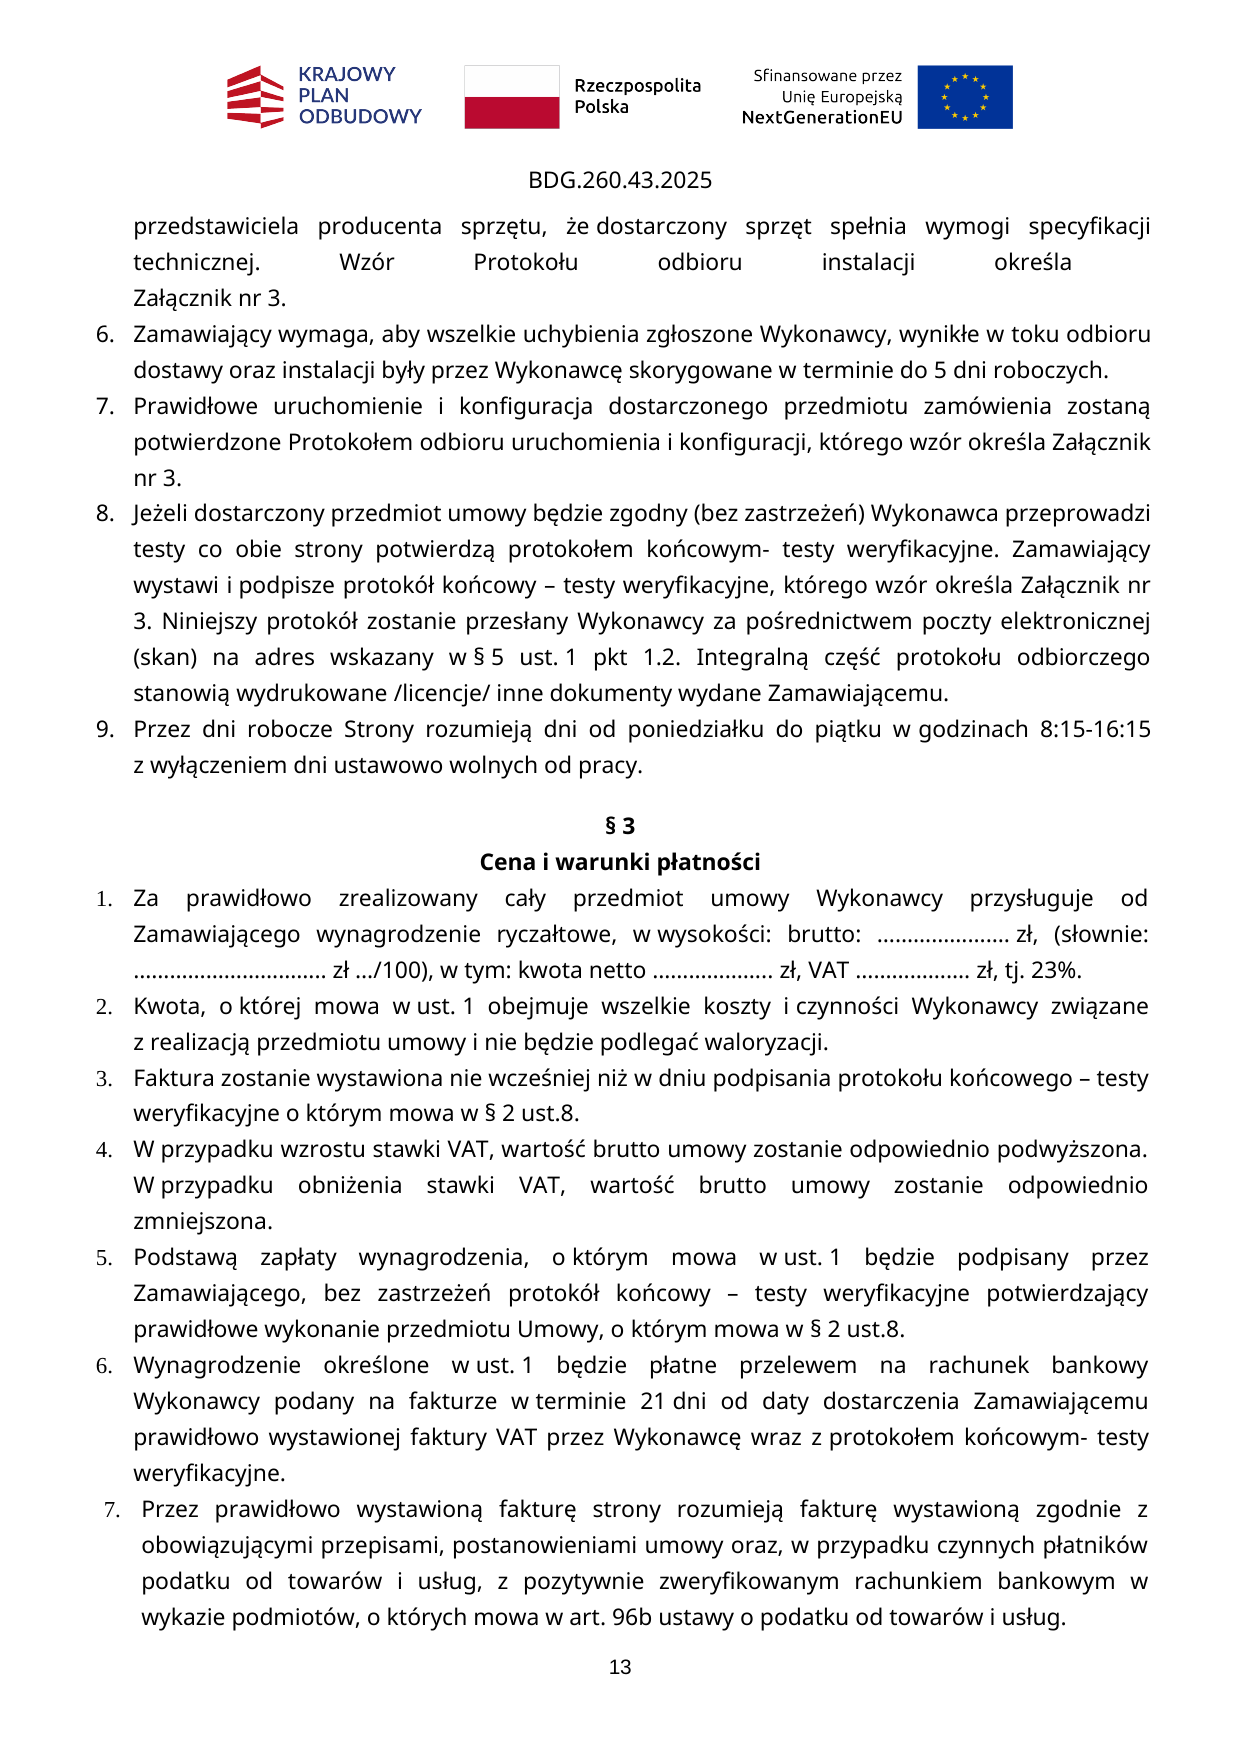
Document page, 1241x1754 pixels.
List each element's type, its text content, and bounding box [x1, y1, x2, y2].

list Podstawą zapłaty wynagrodzenia, o którym mowa w ust. 1 będzie podpisany przez Zamawiającego, bez zastrzeżeń protokół końcowy – testy weryfikacyjne potwierdzający prawidłowe wykonanie przedmiotu Umowy, o którym mowa w § 2 ust.8. [96, 1241, 1149, 1344]
list Prawidłowe uruchomienie i konfiguracja dostarczonego przedmiotu zamówienia zostaną potwierdzone Protokołem odbioru uruchomienia i konfiguracji, którego wzór określa Załącznik nr 3. [96, 389, 1152, 493]
list Zamawiający wymaga, aby wszelkie uchybienia zgłoszone Wykonawcy, wynikłe w toku odbioru dostawy oraz instalacji były przez Wykonawcę skorygowane w terminie do 5 dni roboczych. [96, 318, 1152, 385]
list Przez prawidłowo wystawioną fakturę strony rozumieją fakturę wystawioną zgodnie z obowiązującymi przepisami, postanowieniami umowy oraz, w przypadku czynnych płatników podatku od towarów i usług, z pozytywnie zweryfikowanym rachunkiem bankowym w wykazie podmiotów, o których mowa w art. 96b ustawy o podatku od towarów i usług. [103, 1493, 1149, 1632]
list Faktura zostanie wystawiona nie wcześniej niż w dniu podpisania protokołu końcowego – testy weryfikacyjne o którym mowa w § 2 ust.8. [96, 1061, 1149, 1129]
picture [206, 44, 1034, 150]
list Jeżeli dostarczony przedmiot umowy będzie zgodny (bez zastrzeżeń) Wykonawca przeprowadzi testy co obie strony potwierdzą protokołem końcowym- testy weryfikacyjne. Zamawiający wystawi i podpisze protokół końcowy – testy weryfikacyjne, którego wzór określa Załącznik nr 3. Niniejszy protokół zostanie przesłany Wykonawcy za pośrednictwem poczty elektronicznej (skan) na adres wskazany w § 5 ust. 1 pkt 1.2. Integralną część protokołu odbiorczego stanowią wydrukowane /licencje/ inne dokumenty wydane Zamawiającemu. [96, 497, 1152, 708]
list W przypadku wzrostu stawki VAT, wartość brutto umowy zostanie odpowiednio podwyższona. W przypadku obniżenia stawki VAT, wartość brutto umowy zostanie odpowiednio zmniejszona. [96, 1133, 1149, 1236]
list Przez dni robocze Strony rozumieją dni od poniedziałku do piątku w godzinach 8:15-16:15 z wyłączeniem dni ustawowo wolnych od pracy. [96, 713, 1152, 780]
text Cena i warunki płatności [89, 846, 1152, 877]
text § 3 [89, 810, 1152, 841]
list Kwota, o której mowa w ust. 1 obejmuje wszelkie koszty i czynności Wykonawcy związane z realizacją przedmiotu umowy i nie będzie podlegać waloryzacji. [96, 989, 1149, 1057]
list Wynagrodzenie określone w ust. 1 będzie płatne przelewem na rachunek bankowy Wykonawcy podany na fakturze w terminie 21 dni od daty dostarczenia Zamawiającemu prawidłowo wystawionej faktury VAT przez Wykonawcę wraz z protokołem końcowym- testy weryfikacyjne. [96, 1349, 1149, 1488]
list Za prawidłowo zrealizowany cały przedmiot umowy Wykonawcy przysługuje od Zamawiającego wynagrodzenie ryczałtowe, w wysokości: brutto: …………………. zł, (słownie: ………………………….. zł …/100), w tym: kwota netto ……………….. zł, VAT ………………. zł, tj. 23%. [96, 882, 1149, 985]
